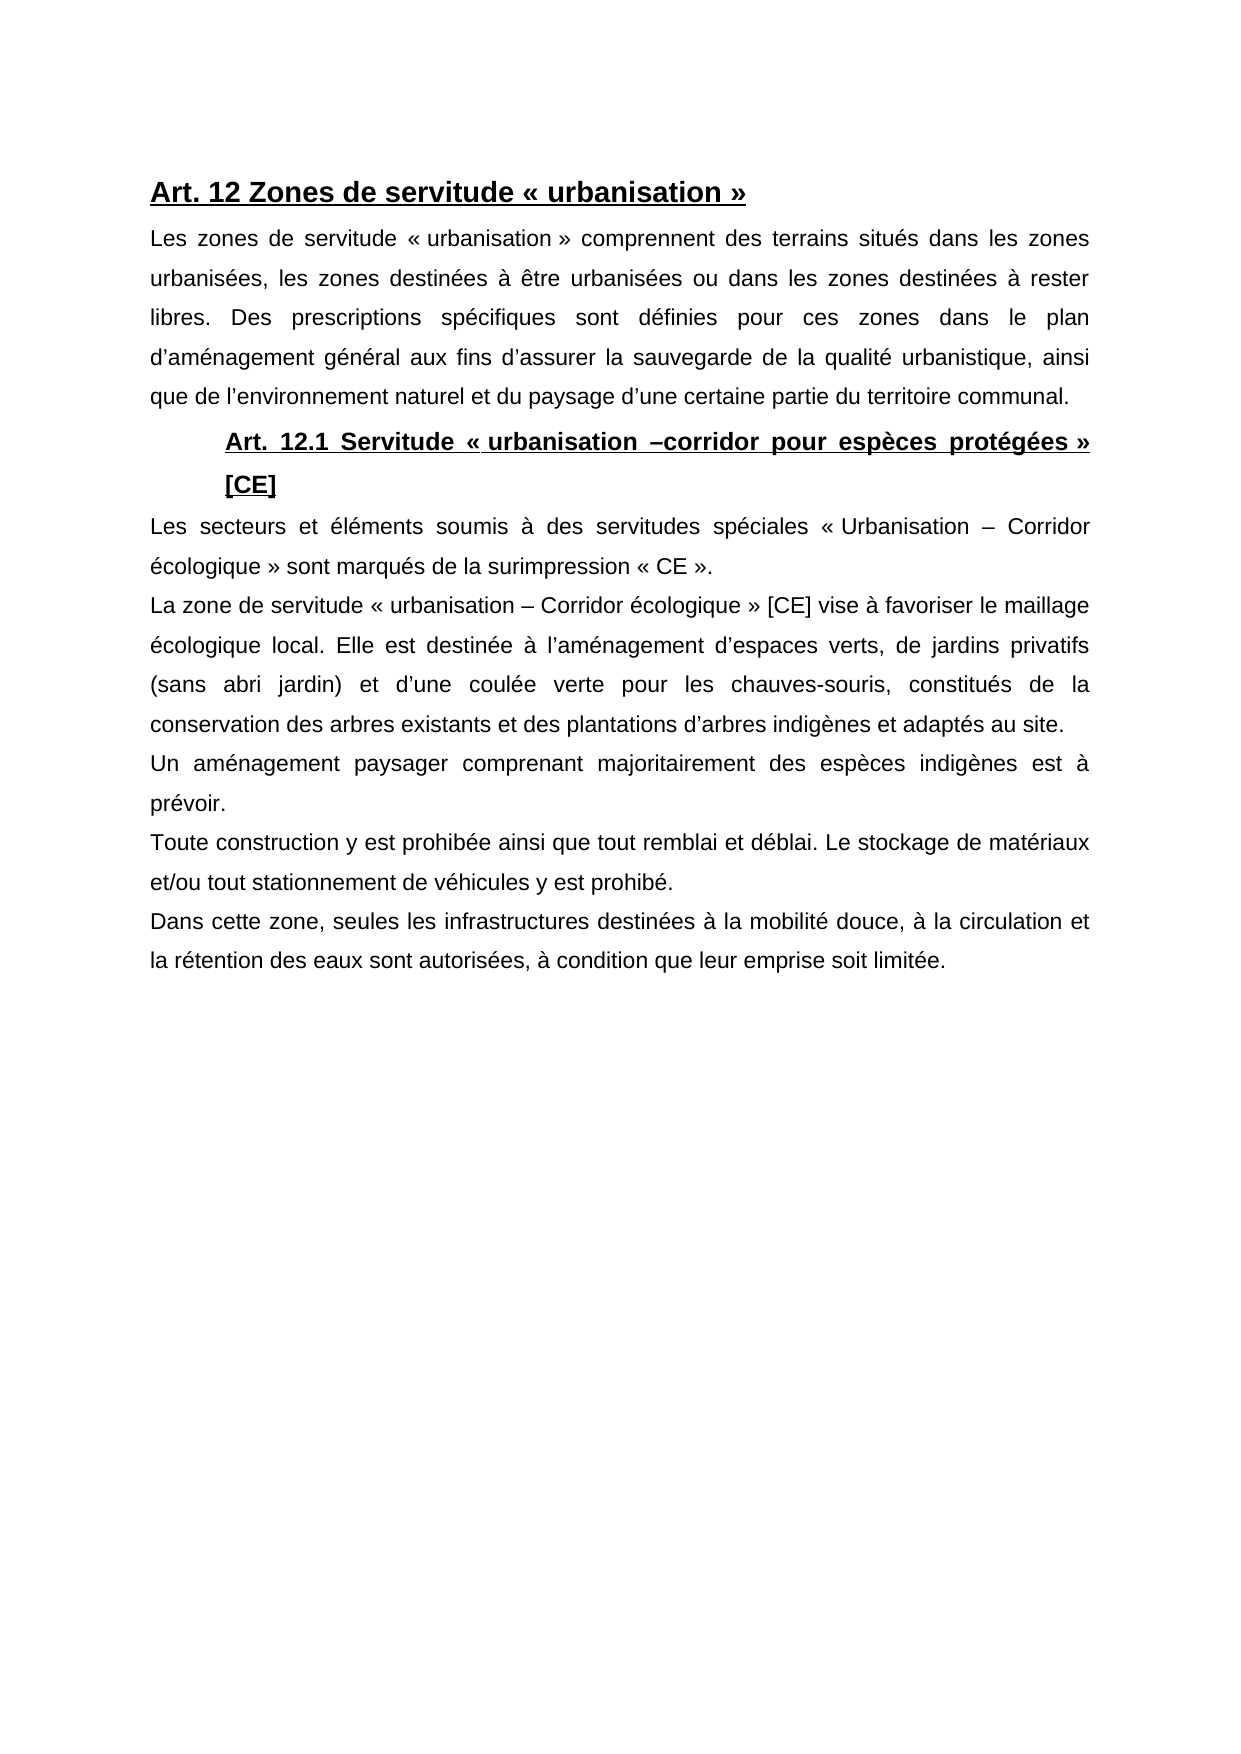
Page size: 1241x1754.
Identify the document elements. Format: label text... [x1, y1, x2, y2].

text Toute construction y est prohibée ainsi que tout remblai et déblai. Le stockage de matériaux et/ou tout stationnement de véhicules y est prohibé. [150, 829, 1090, 895]
subtitle Art. 12.1 Servitude « urbanisation –corridor pour espèces protégées » [CE] [225, 427, 1090, 452]
subtitle Art. 12 Zones de servitude « urbanisation » [150, 175, 1090, 208]
subtitle Art. 12.1 Servitude « urbanisation –corridor pour espèces protégées » [CE] [225, 453, 1090, 499]
text Les zones de servitude « urbanisation » comprennent des terrains situés dans les zones urbanisées, les zones destinées à être urbanisées ou dans les zones destinées à rester libres. Des prescriptions spécifiques sont définies pour ces zones dans le plan d’aménagement général aux fins d’assurer la sauvegarde de la qualité urbanistique, ainsi que de l’environnement naturel et du paysage d’une certaine partie du territoire communal. [150, 225, 1090, 409]
text Dans cette zone, seules les infrastructures destinées à la mobilité douce, à la circulation et la rétention des eaux sont autorisées, à condition que leur emprise soit limitée. [150, 908, 1090, 974]
text La zone de servitude « urbanisation – Corridor écologique » [CE] vise à favoriser le maillage écologique local. Elle est destinée à l’aménagement d’espaces verts, de jardins privatifs (sans abri jardin) et d’une coulée verte pour les chauves-souris, constitués de la conservation des arbres existants et des plantations d’arbres indigènes et adaptés au site. [150, 592, 1090, 737]
text Un aménagement paysager comprenant majoritairement des espèces indigènes est à prévoir. [150, 750, 1090, 816]
text Les secteurs et éléments soumis à des servitudes spéciales « Urbanisation – Corridor écologique » sont marqués de la surimpression « CE ». [150, 513, 1090, 579]
